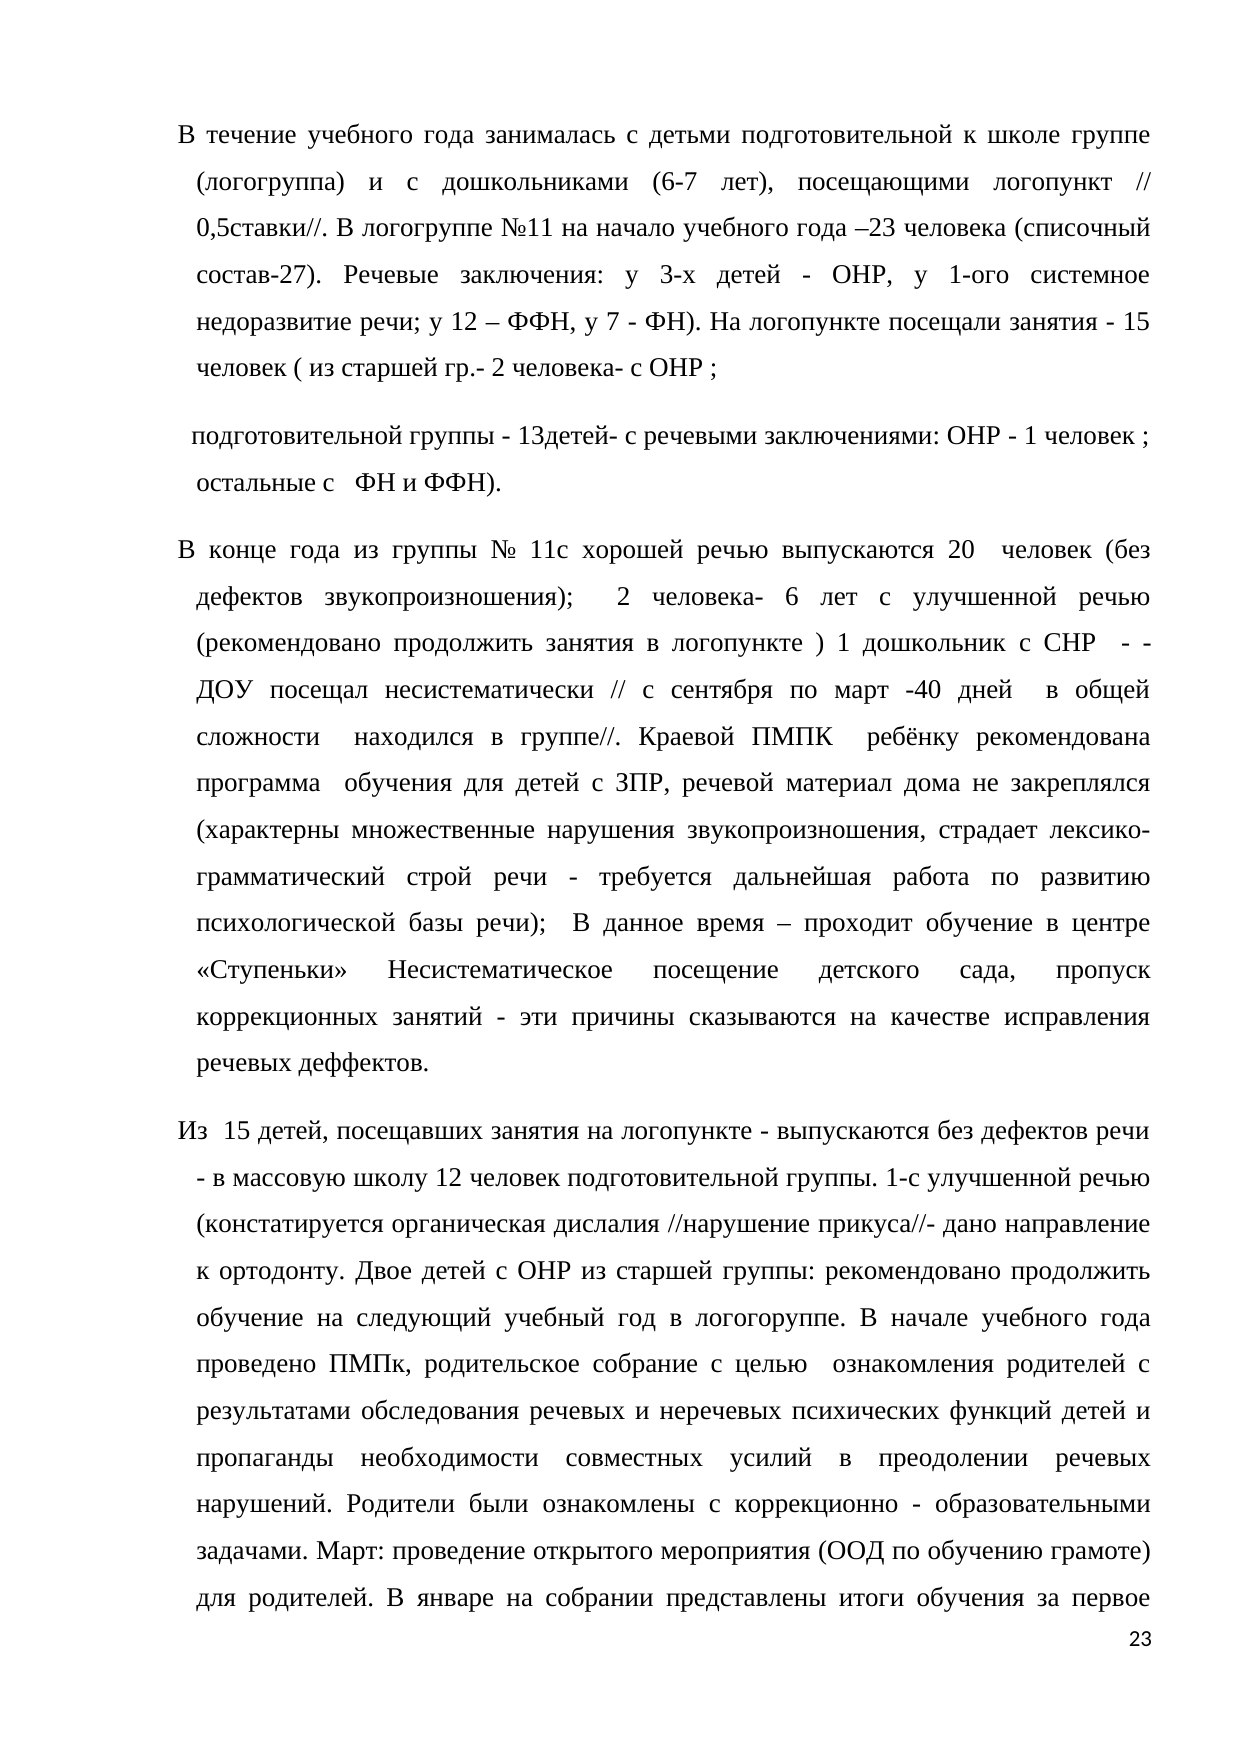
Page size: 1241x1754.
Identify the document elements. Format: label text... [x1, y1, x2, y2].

text В течение учебного года занималась с детьми подготовительной к школе группе (логогруппа) и с дошкольниками (6-7 лет), посещающими логопункт // 0,5ставки//. В логогруппе №11 на начало учебного года –23 человека (списочный состав-27). Речевые заключения: у 3-х детей - ОНР, у 1-ого системное недоразвитие речи; у 12 – ФФН, у 7 - ФН). На логопункте посещали занятия - 15 человек ( из старшей гр.- 2 человека- с ОНР ; [177, 118, 1152, 383]
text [177, 1114, 1152, 1612]
text подготовительной группы - 13детей- с речевыми заключениями: ОНР - 1 человек ; остальные с ФН и ФФН). [177, 419, 1152, 497]
text В конце года из группы № 11с хорошей речью выпускаются 20 человек (без дефектов звукопроизношения); 2 человека- 6 лет с улучшенной речью (рекомендовано продолжить занятия в логопункте ) 1 дошкольник c CНР - - ДОУ посещал несистематически // с сентября по март -40 дней в общей сложности находился в группе//. Краевой ПМПК ребёнку рекомендована программа обучения для детей с ЗПР, речевой материал дома не закреплялся (характерны множественные нарушения звукопроизношения, страдает лексико-грамматический строй речи - требуется дальнейшая работа по развитию психологической базы речи); В данное время – проходит обучение в центре «Ступеньки» Несистематическое посещение детского сада, пропуск коррекционных занятий - эти причины сказываются на качестве исправления речевых деффектов. [177, 533, 1152, 1078]
